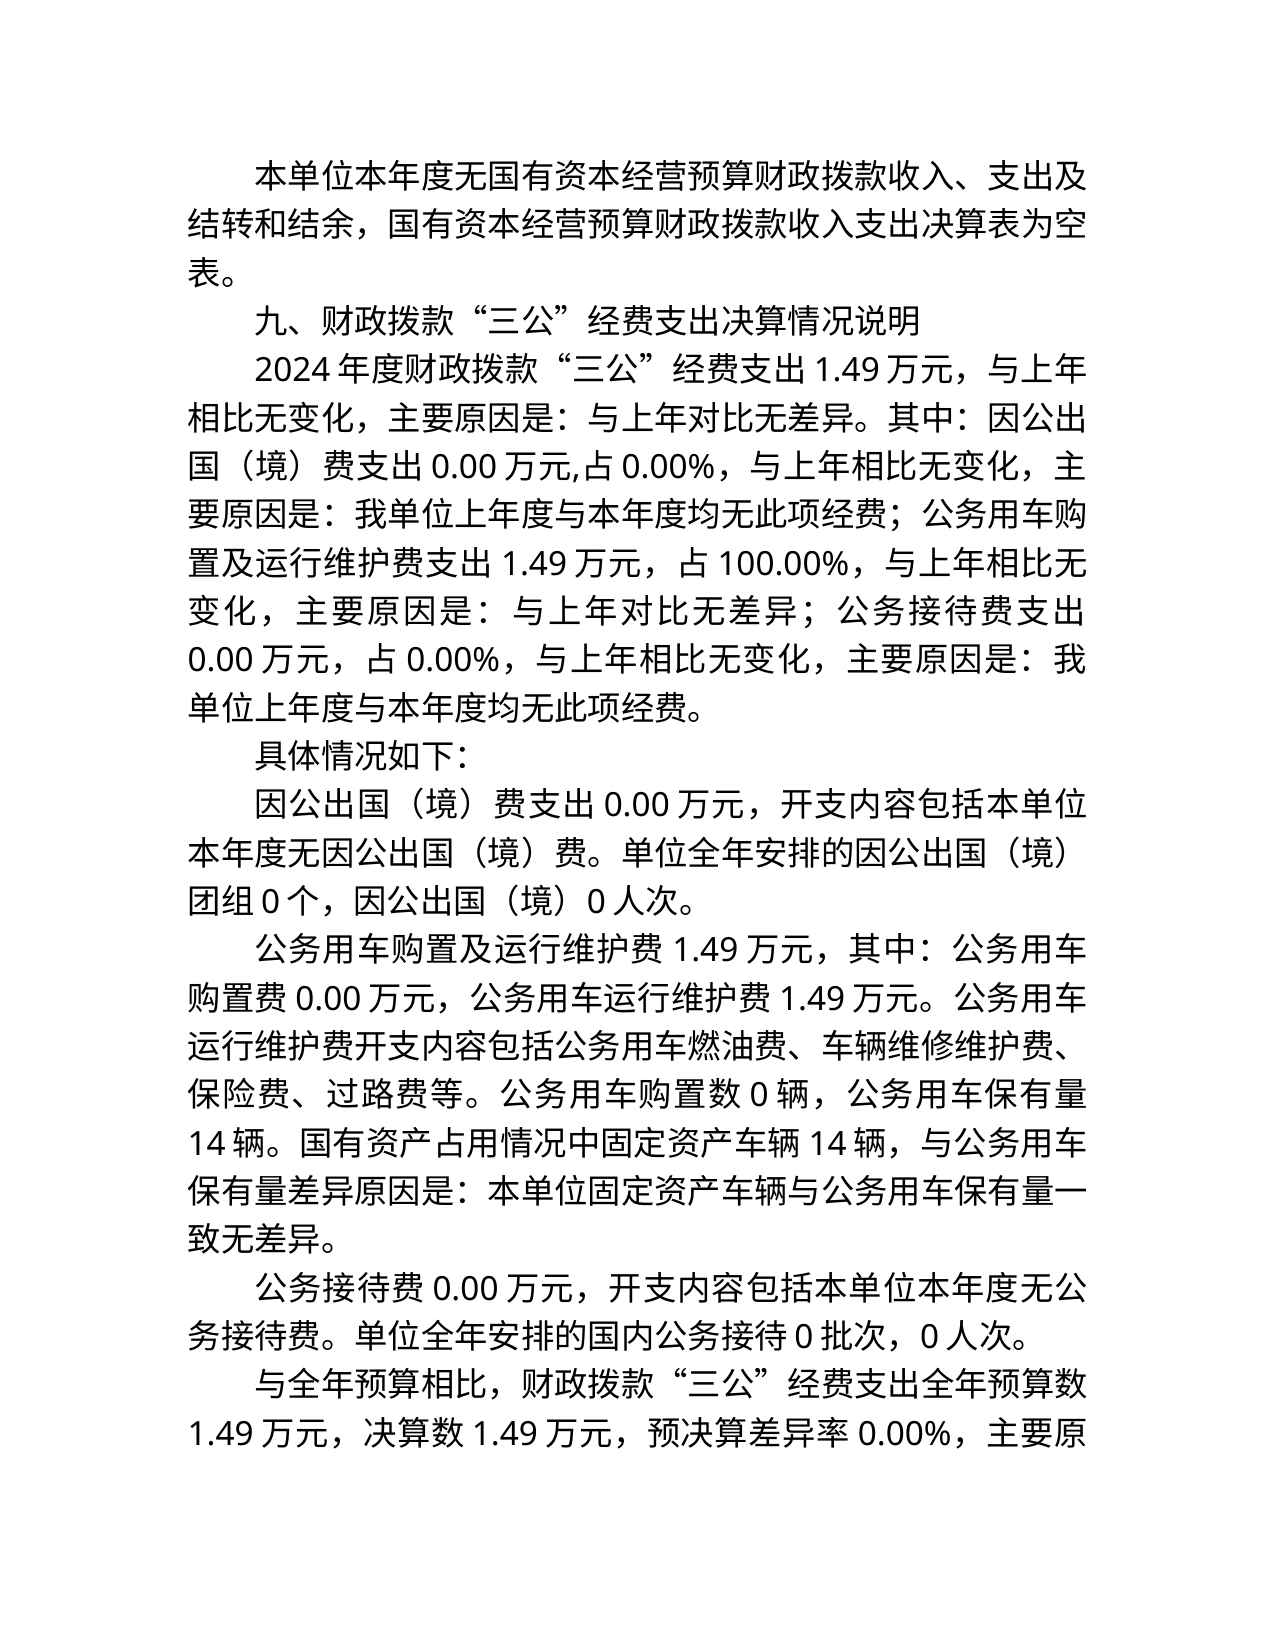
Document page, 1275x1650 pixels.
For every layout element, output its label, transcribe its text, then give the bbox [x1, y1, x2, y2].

text 公务接待费0.00万元，开支内容包括本单位本年度无公务接待费。单位全年安排的国内公务接待0批次，0人次。 [187, 1261, 1087, 1358]
text 九、财政拨款“三公”经费支出决算情况说明 [187, 295, 1087, 343]
text 2024年度财政拨款“三公”经费支出1.49万元，与上年相比无变化，主要原因是：与上年对比无差异。其中：因公出国（境）费支出0.00万元,占0.00%，与上年相比无变化，主要原因是：我单位上年度与本年度均无此项经费；公务用车购置及运行维护费支出1.49万元，占100.00%，与上年相比无变化，主要原因是：与上年对比无差异；公务接待费支出0.00万元，占0.00%，与上年相比无变化，主要原因是：我单位上年度与本年度均无此项经费。 [187, 343, 1087, 729]
text 具体情况如下： [187, 729, 1087, 778]
text 因公出国（境）费支出0.00万元，开支内容包括本单位本年度无因公出国（境）费。单位全年安排的因公出国（境）团组0个，因公出国（境）0人次。 [187, 778, 1087, 923]
text 公务用车购置及运行维护费1.49万元，其中：公务用车购置费0.00万元，公务用车运行维护费1.49万元。公务用车运行维护费开支内容包括公务用车燃油费、车辆维修维护费、保险费、过路费等。公务用车购置数0辆，公务用车保有量14辆。国有资产占用情况中固定资产车辆14辆，与公务用车保有量差异原因是：本单位固定资产车辆与公务用车保有量一致无差异。 [187, 923, 1087, 1261]
text 本单位本年度无国有资本经营预算财政拨款收入、支出及结转和结余，国有资本经营预算财政拨款收入支出决算表为空表。 [187, 150, 1087, 295]
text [187, 1358, 1087, 1455]
